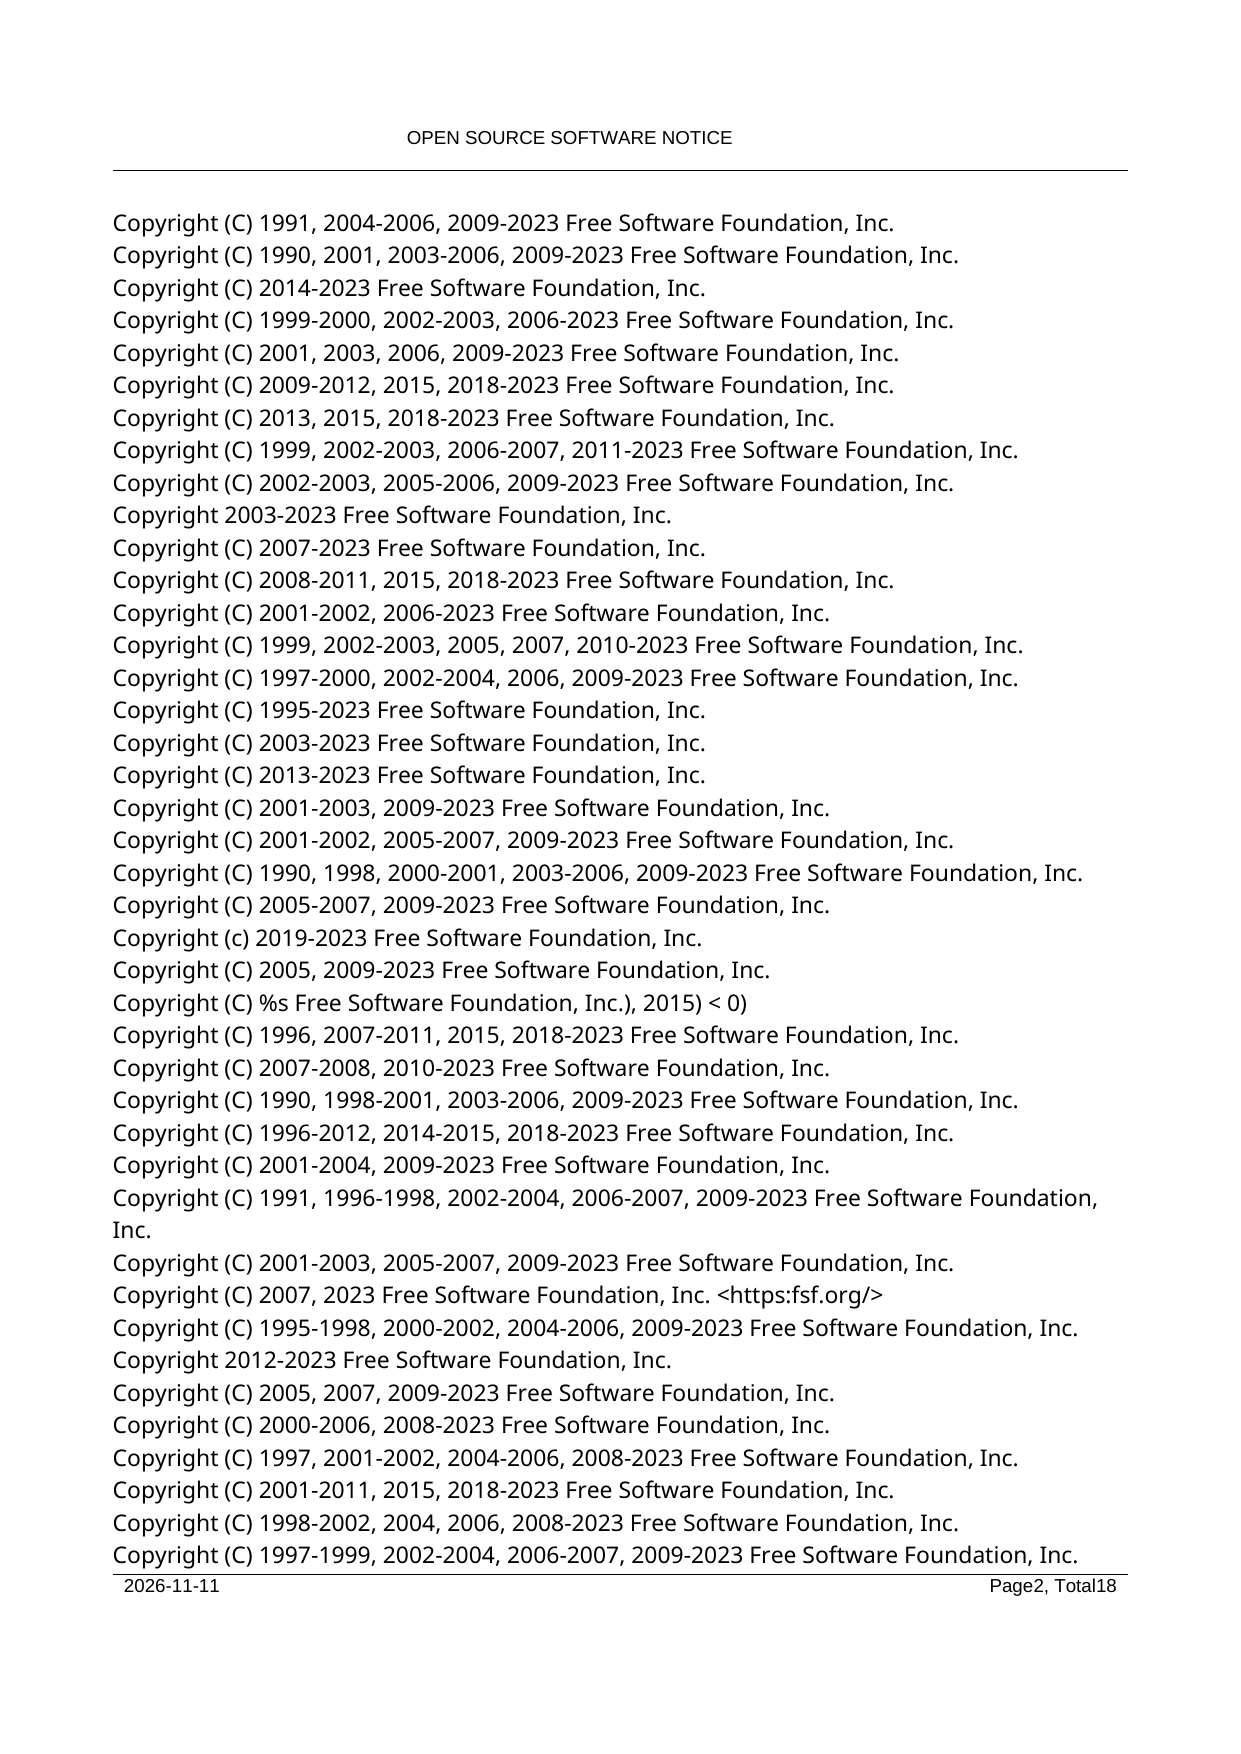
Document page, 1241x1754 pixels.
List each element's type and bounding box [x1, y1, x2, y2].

text [112, 206, 1128, 1571]
